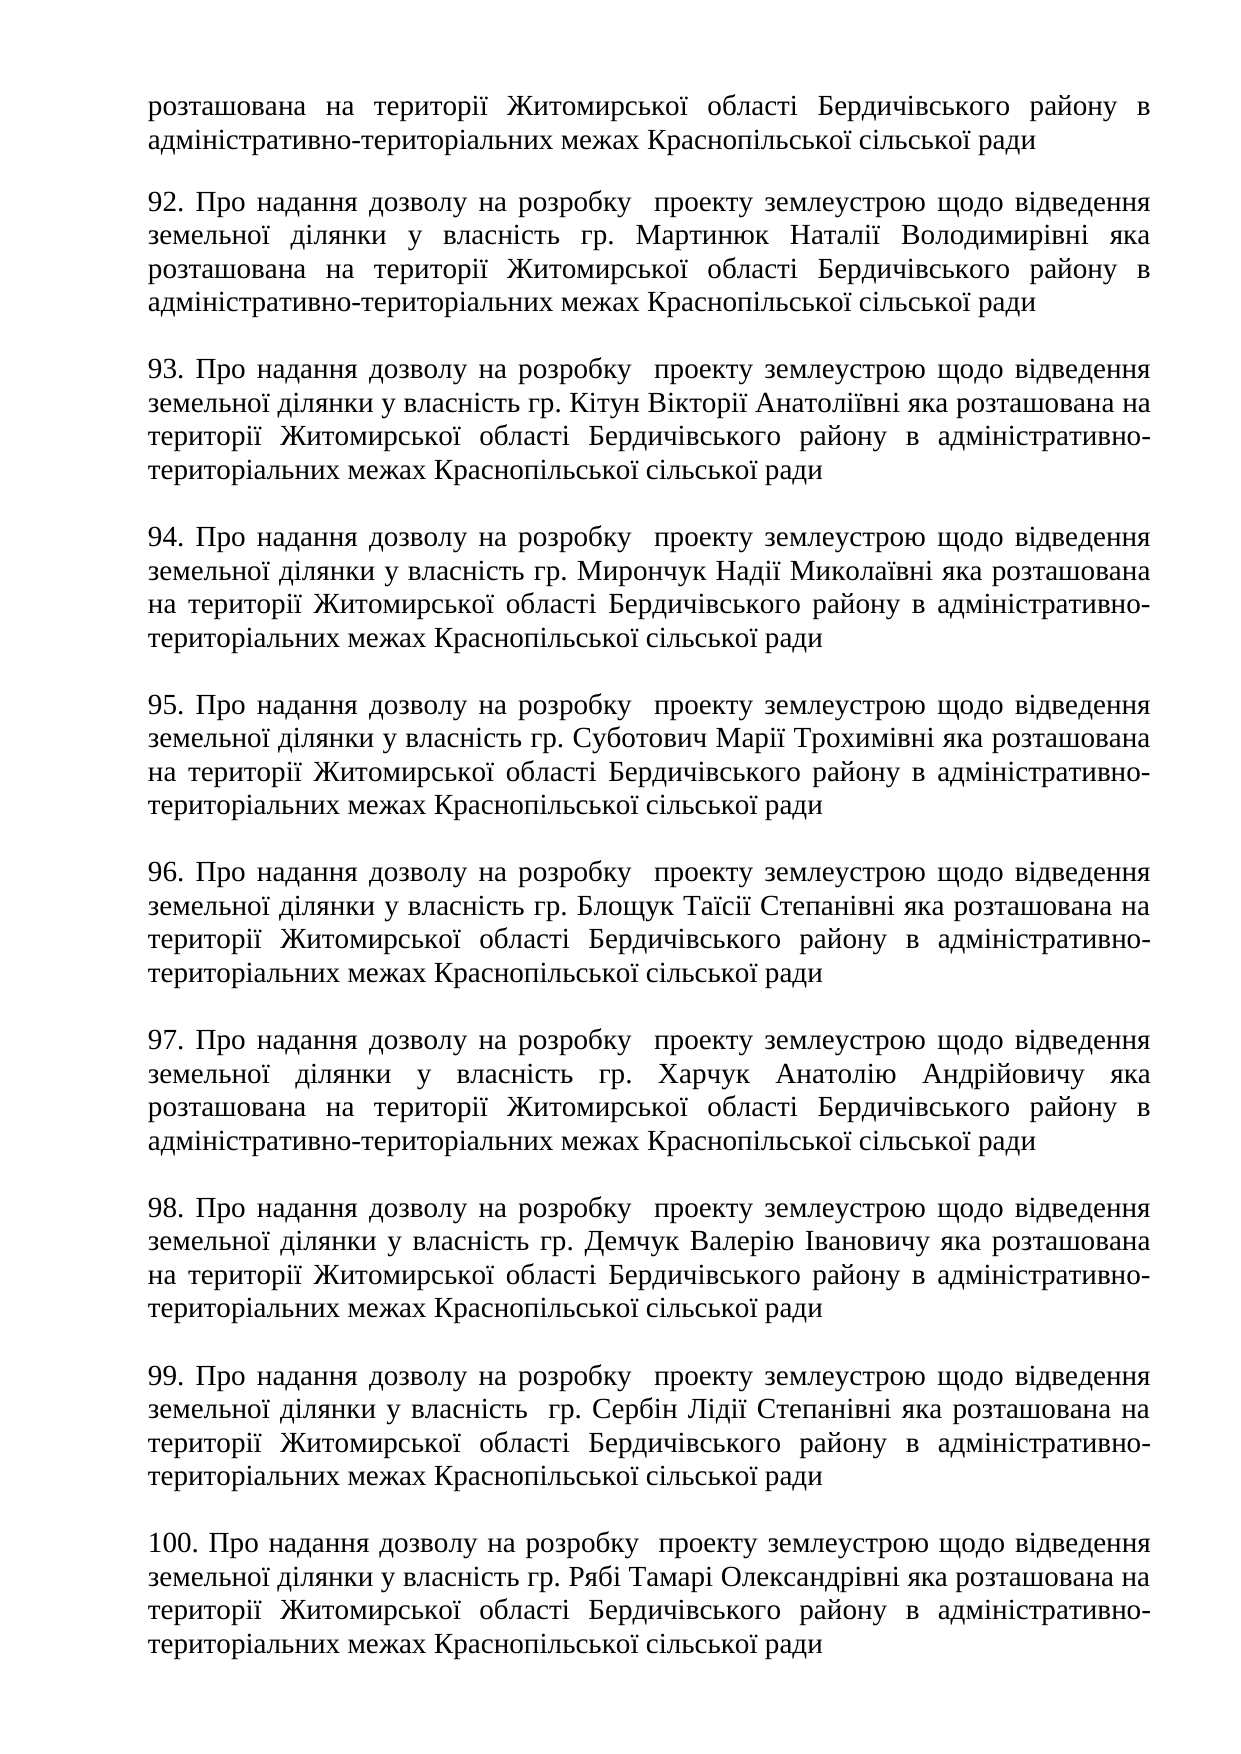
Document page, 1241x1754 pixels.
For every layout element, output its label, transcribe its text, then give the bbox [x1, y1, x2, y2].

list 97. Про надання дозволу на розробку проекту землеустрою щодо відведення земельної ділянки у власність гр. Харчук Анатолію Андрійовичу яка розташована на території Житомирської області Бердичівського району в адміністративно-територіальних межах Краснопільської сільської ради [148, 1022, 1152, 1156]
list 92. Про надання дозволу на розробку проекту землеустрою щодо відведення земельної ділянки у власність гр. Мартинюк Наталії Володимирівні яка розташована на території Житомирської області Бердичівського району в адміністративно-територіальних межах Краснопільської сільської ради [148, 184, 1152, 318]
list 95. Про надання дозволу на розробку проекту землеустрою щодо відведення земельної ділянки у власність гр. Суботович Марії Трохимівні яка розташована на території Житомирської області Бердичівського району в адміністративно-територіальних межах Краснопільської сільської ради [148, 687, 1152, 821]
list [148, 88, 1152, 156]
list 93. Про надання дозволу на розробку проекту землеустрою щодо відведення земельної ділянки у власність гр. Кітун Вікторії Анатоліївні яка розташована на території Житомирської області Бердичівського району в адміністративно-територіальних межах Краснопільської сільської ради [148, 351, 1152, 486]
list 98. Про надання дозволу на розробку проекту землеустрою щодо відведення земельної ділянки у власність гр. Демчук Валерію Івановичу яка розташована на території Житомирської області Бердичівського району в адміністративно-територіальних межах Краснопільської сільської ради [148, 1190, 1152, 1324]
list 100. Про надання дозволу на розробку проекту землеустрою щодо відведення земельної ділянки у власність гр. Рябі Тамарі Олександрівні яка розташована на території Житомирської області Бердичівського району в адміністративно-територіальних межах Краснопільської сільської ради [148, 1525, 1152, 1659]
list 99. Про надання дозволу на розробку проекту землеустрою щодо відведення земельної ділянки у власність гр. Сербін Лідії Степанівні яка розташована на території Житомирської області Бердичівського району в адміністративно-територіальних межах Краснопільської сільської ради [148, 1358, 1152, 1492]
list 94. Про надання дозволу на розробку проекту землеустрою щодо відведення земельної ділянки у власність гр. Мирончук Надії Миколаївні яка розташована на території Житомирської області Бердичівського району в адміністративно-територіальних межах Краснопільської сільської ради [148, 519, 1152, 653]
list 96. Про надання дозволу на розробку проекту землеустрою щодо відведення земельної ділянки у власність гр. Блощук Таїсії Степанівні яка розташована на території Житомирської області Бердичівського району в адміністративно-територіальних межах Краснопільської сільської ради [148, 854, 1152, 989]
